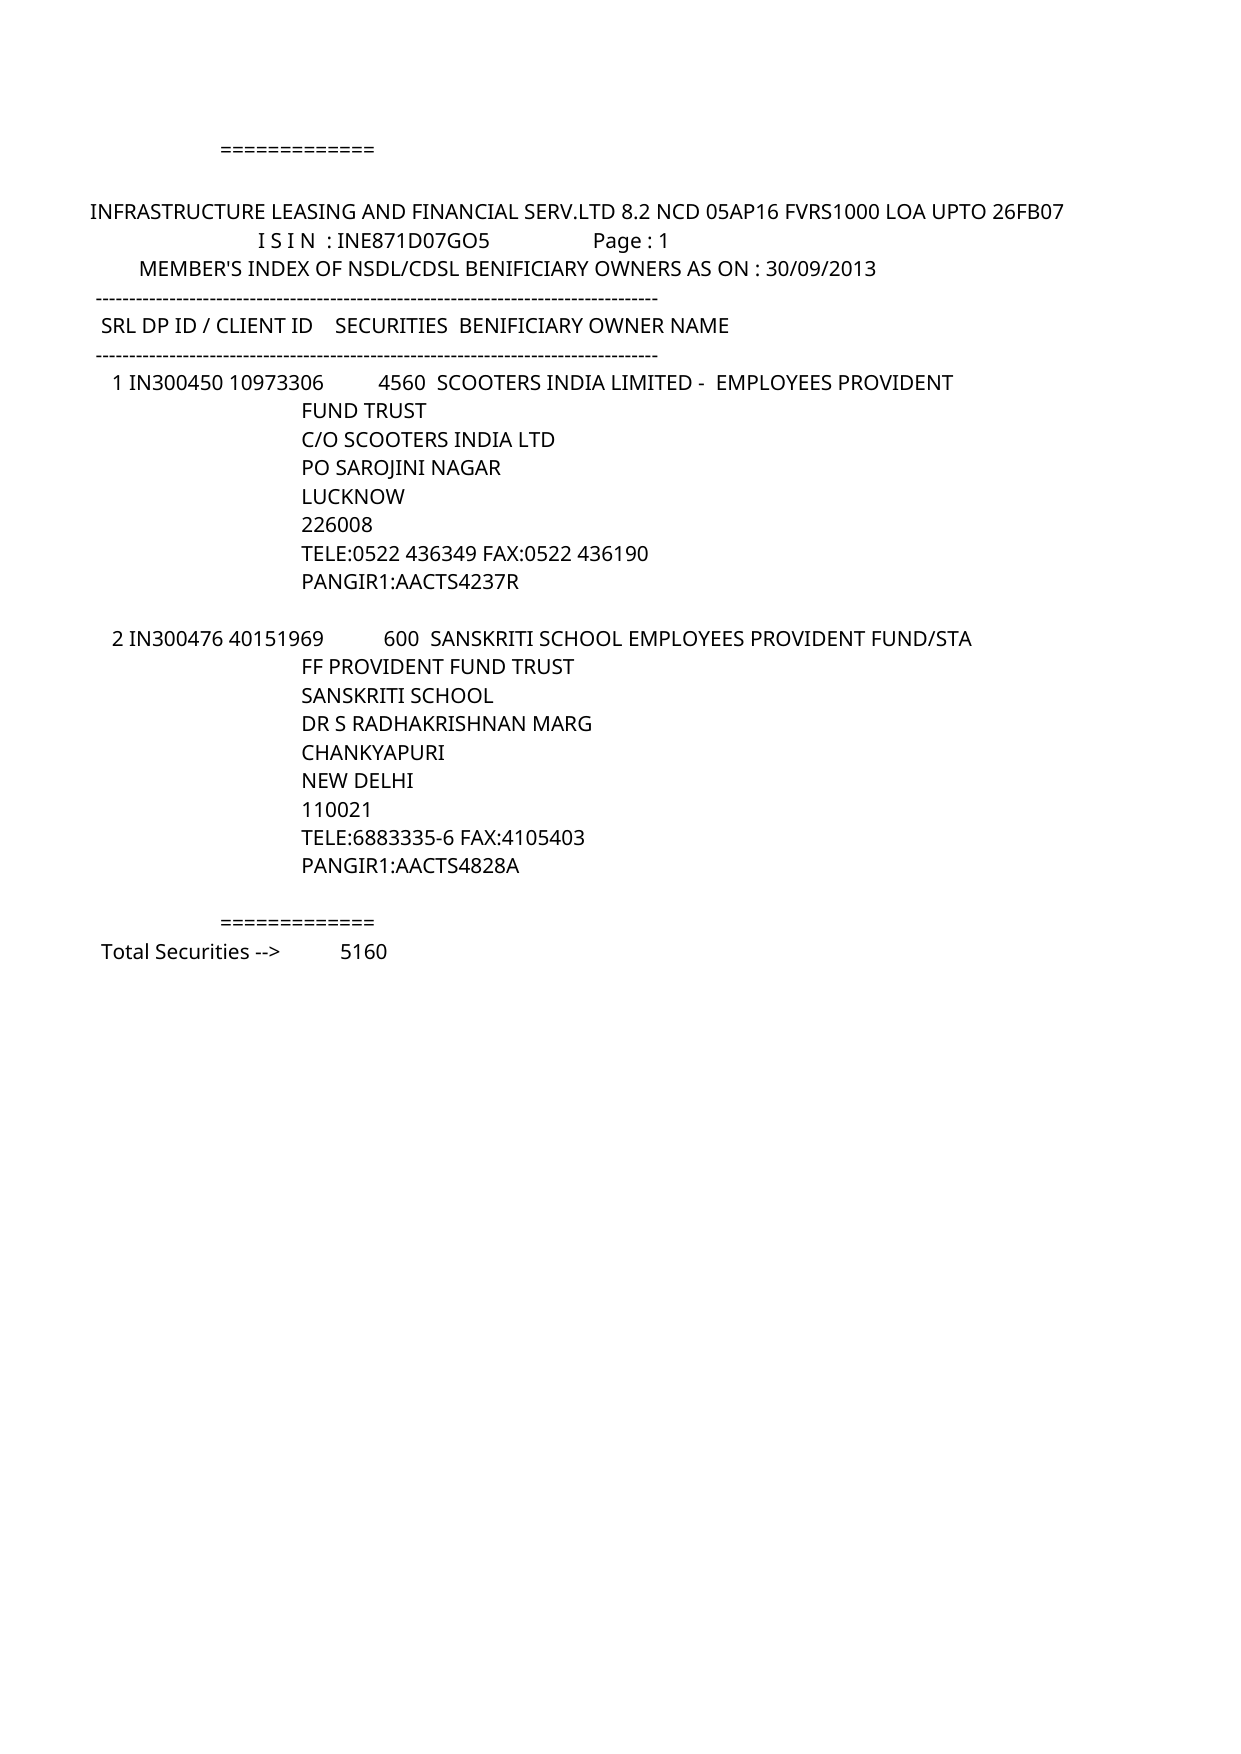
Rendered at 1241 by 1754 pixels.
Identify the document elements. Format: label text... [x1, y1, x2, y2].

text 1 IN300450 10973306 4560 SCOOTERS INDIA LIMITED - EMPLOYEES PROVIDENT [90, 368, 1165, 397]
text PANGIR1:AACTS4828A [90, 852, 1165, 880]
text 2 IN300476 40151969 600 SANSKRITI SCHOOL EMPLOYEES PROVIDENT FUND/STA [90, 624, 1165, 652]
text I S I N : INE871D07GO5 Page : 1 [90, 226, 1165, 254]
text ============= [90, 908, 1165, 937]
text ------------------------------------------------------------------------------------ [90, 340, 1165, 368]
text 110021 [90, 795, 1165, 823]
text SANSKRITI SCHOOL [90, 681, 1165, 709]
text NEW DELHI [90, 766, 1165, 795]
text ------------------------------------------------------------------------------------ [90, 283, 1165, 311]
text SRL DP ID / CLIENT ID SECURITIES BENIFICIARY OWNER NAME [90, 311, 1165, 340]
text C/O SCOOTERS INDIA LTD [90, 425, 1165, 453]
text INFRASTRUCTURE LEASING AND FINANCIAL SERV.LTD 8.2 NCD 05AP16 FVRS1000 LOA UPTO 26FB07 [90, 197, 1165, 226]
text DR S RADHAKRISHNAN MARG [90, 709, 1165, 738]
text PO SAROJINI NAGAR [90, 453, 1165, 482]
text TELE:0522 436349 FAX:0522 436190 [90, 539, 1165, 567]
text LUCKNOW [90, 482, 1165, 510]
text TELE:6883335-6 FAX:4105403 [90, 823, 1165, 852]
text FF PROVIDENT FUND TRUST [90, 652, 1165, 681]
text 226008 [90, 510, 1165, 539]
text FUND TRUST [90, 397, 1165, 425]
text CHANKYAPURI [90, 738, 1165, 766]
text Total Securities --> 5160 [90, 937, 1165, 965]
text MEMBER'S INDEX OF NSDL/CDSL BENIFICIARY OWNERS AS ON : 30/09/2013 [90, 254, 1165, 283]
text ============= [90, 135, 1165, 197]
text PANGIR1:AACTS4237R [90, 567, 1165, 596]
